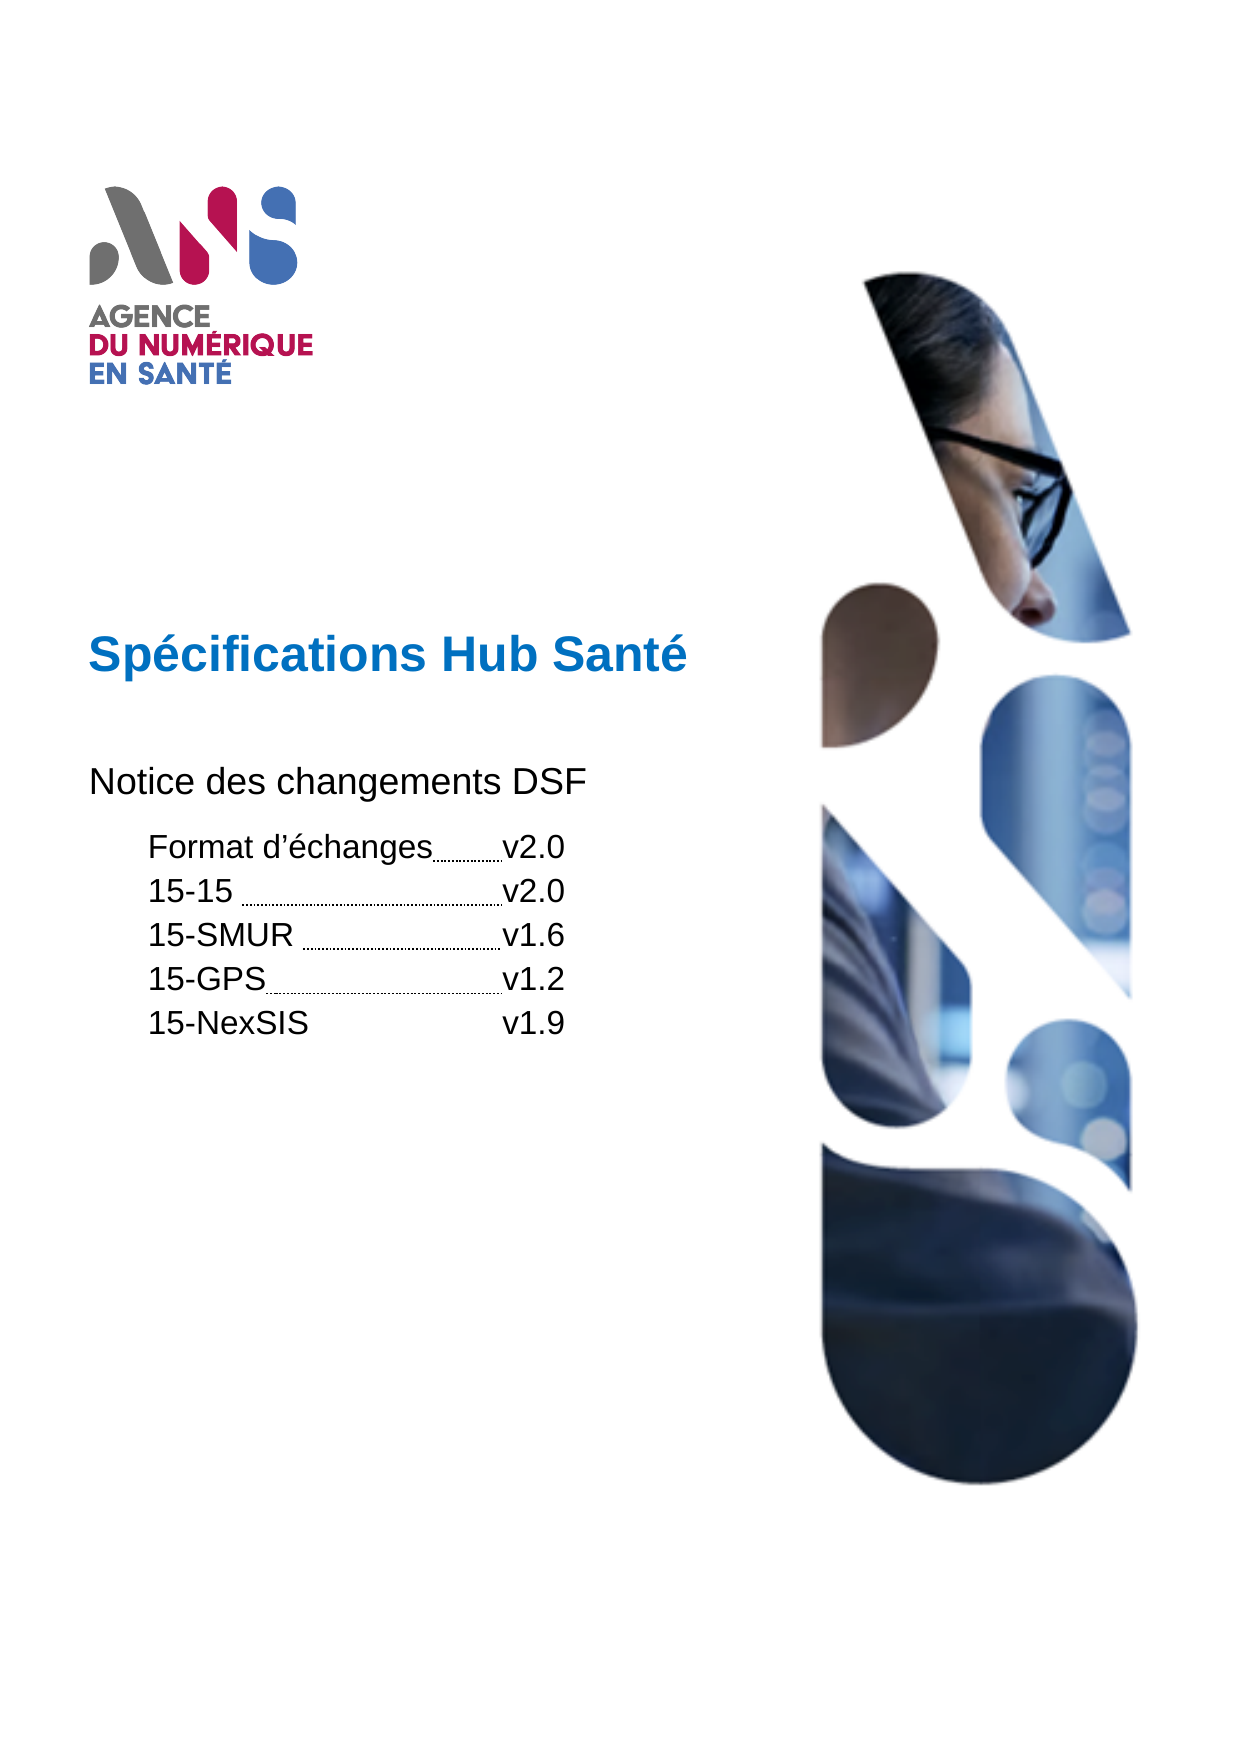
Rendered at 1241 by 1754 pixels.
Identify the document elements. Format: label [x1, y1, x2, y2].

picture [88, 186, 313, 385]
picture [793, 260, 1153, 1498]
